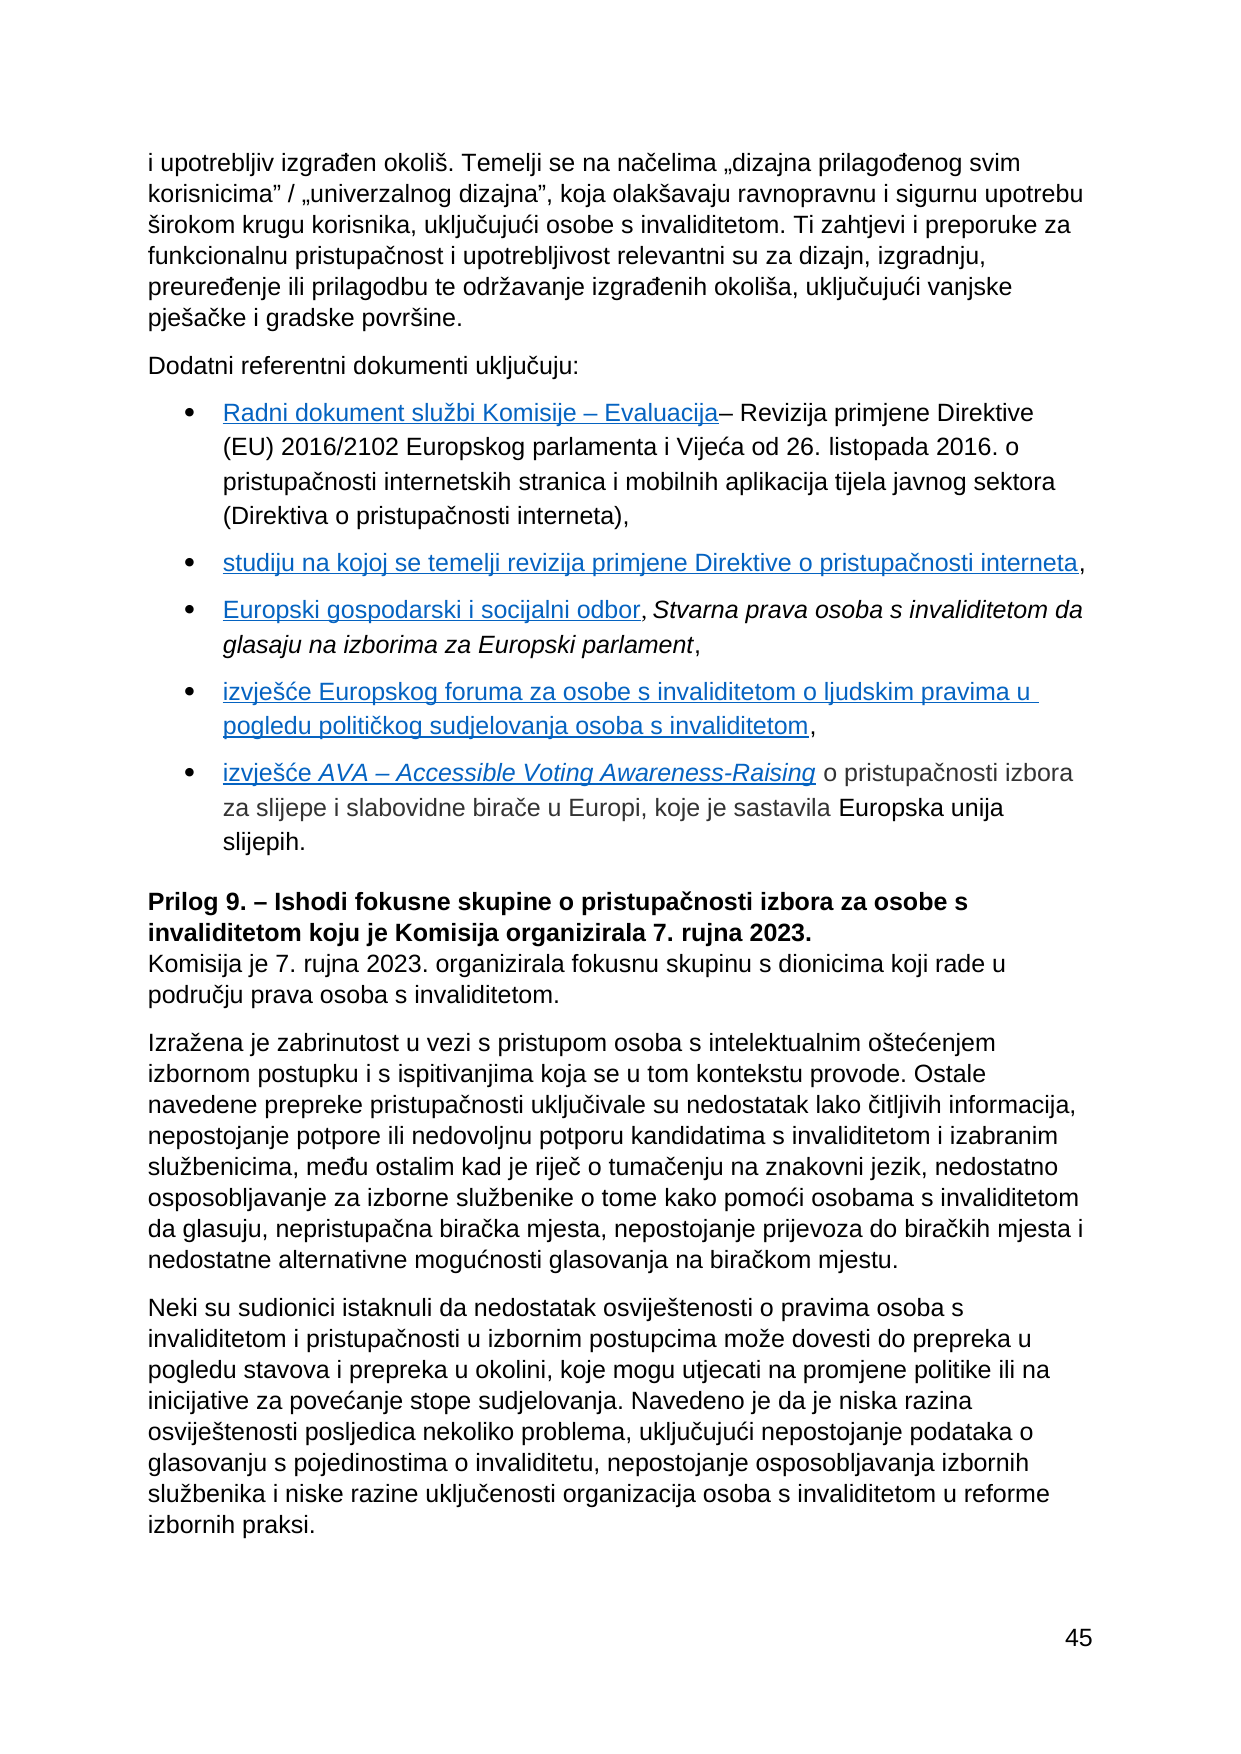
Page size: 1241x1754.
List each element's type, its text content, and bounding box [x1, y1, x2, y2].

text U europskoj normi EN 17210 () o pristupačnosti i upotrebljivosti izgrađenog okoliša opisuju se osnovni, minimalni funkcionalni zahtjevi i preporuke za pristupačan i upotrebljiv izgrađen okoliš. Temelji se na načelima „dizajna prilagođenog svim korisnicima” / „univerzalnog dizajna”, koja olakšavaju ravnopravnu i sigurnu upotrebu širokom krugu korisnika, uključujući osobe s invaliditetom. Ti zahtjevi i preporuke za funkcionalnu pristupačnost i upotrebljivost relevantni su za dizajn, izgradnju, preuređenje ili prilagodbu te održavanje izgrađenih okoliša, uključujući vanjske pješačke i gradske površine. [148, 148, 1092, 332]
text Neki su sudionici istaknuli da nedostatak osviještenosti o pravima osoba s invaliditetom i pristupačnosti u izbornim postupcima može dovesti do prepreka u pogledu stavova i prepreka u okolini, koje mogu utjecati na promjene politike ili na inicijative za povećanje stope sudjelovanja. Navedeno je da je niska razina osviještenosti posljedica nekoliko problema, uključujući nepostojanje podataka o glasovanju s pojedinostima o invaliditetu, nepostojanje osposobljavanja izbornih službenika i niske razine uključenosti organizacija osoba s invaliditetom u reforme izbornih praksi. [148, 1293, 1092, 1539]
subtitle Prilog 9. – Ishodi fokusne skupine o pristupačnosti izbora za osobe s invaliditetom koju je Komisija organizirala 7. rujna 2023. [148, 887, 1092, 947]
list Radni dokument službi Komisije – Evaluacija– Revizija primjene Direktive (EU) 2016/2102 Europskog parlamenta i Vijeća od 26. listopada 2016. o pristupačnosti internetskih stranica i mobilnih aplikacija tijela javnog sektora (Direktiva o pristupačnosti interneta), [185, 398, 1092, 530]
text Dodatni referentni dokumenti uključuju: [148, 351, 1092, 379]
text Izražena je zabrinutost u vezi s pristupom osoba s intelektualnim oštećenjem izbornom postupku i s ispitivanjima koja se u tom kontekstu provode. Ostale navedene prepreke pristupačnosti uključivale su nedostatak lako čitljivih informacija, nepostojanje potpore ili nedovoljnu potporu kandidatima s invaliditetom i izabranim službenicima, među ostalim kad je riječ o tumačenju na znakovni jezik, nedostatno osposobljavanje za izborne službenike o tome kako pomoći osobama s invaliditetom da glasuju, nepristupačna biračka mjesta, nepostojanje prijevoza do biračkih mjesta i nedostatne alternativne mogućnosti glasovanja na biračkom mjestu. [148, 1028, 1092, 1274]
text Komisija je 7. rujna 2023. organizirala fokusnu skupinu s dionicima koji rade u području prava osoba s invaliditetom. [148, 949, 1092, 1009]
list izvješće Europskog foruma za osobe s invaliditetom o ljudskim pravima u pogledu političkog sudjelovanja osoba s invaliditetom, [185, 677, 1092, 740]
list studiju na kojoj se temelji revizija primjene Direktive o pristupačnosti interneta, [185, 548, 1092, 577]
list Europski gospodarski i socijalni odbor, Stvarna prava osoba s invaliditetom da glasaju na izborima za Europski parlament, [185, 595, 1092, 658]
list izvješće AVA – Accessible Voting Awareness-Raising o pristupačnosti izbora za slijepe i slabovidne birače u Europi, koje je sastavila Europska unija slijepih. [185, 758, 1092, 856]
